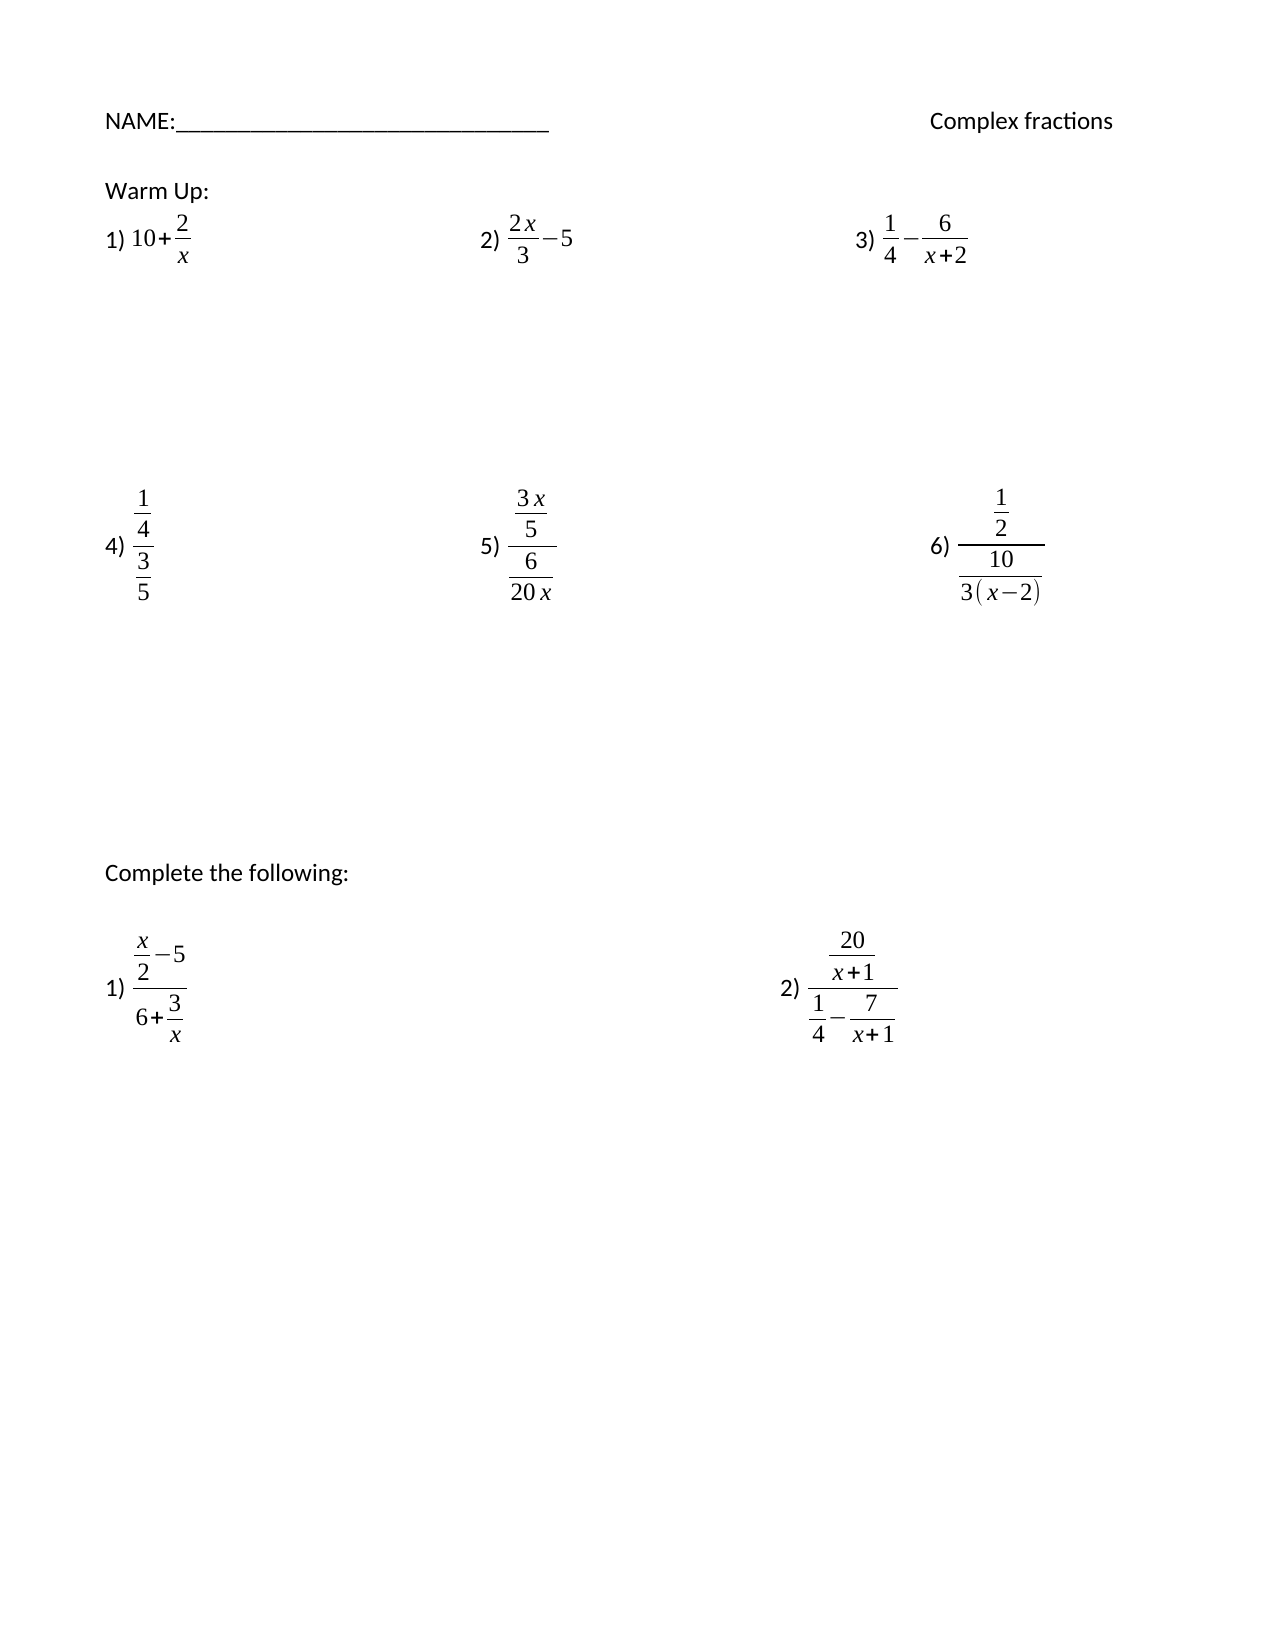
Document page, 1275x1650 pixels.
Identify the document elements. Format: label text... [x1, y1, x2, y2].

text NAME:______________________________ Complex fractions [105, 105, 1170, 136]
text 4) 5) 6) [105, 483, 1170, 607]
text Complete the following: [105, 857, 1170, 887]
text 1) 2) [105, 927, 1170, 1048]
text Warm Up: [105, 175, 1170, 206]
text 1) 2) 3) [105, 210, 1170, 269]
